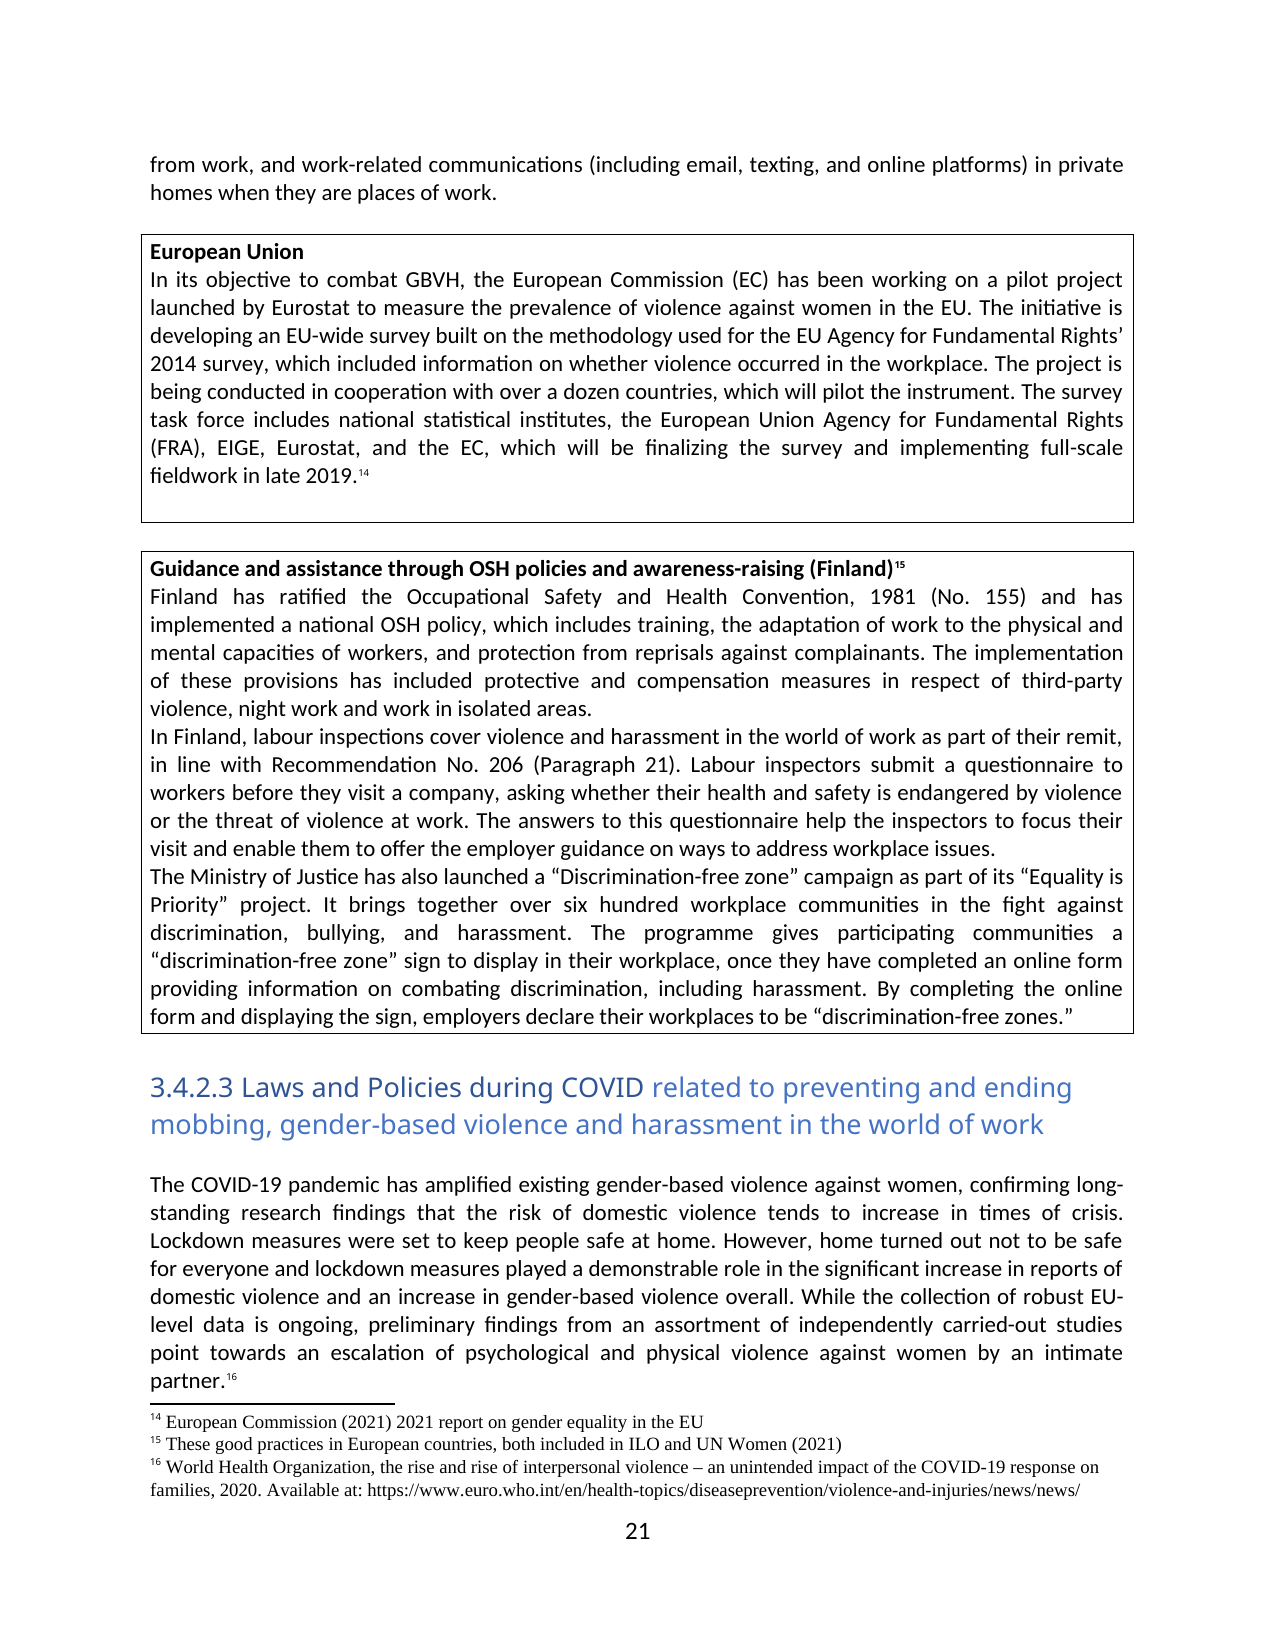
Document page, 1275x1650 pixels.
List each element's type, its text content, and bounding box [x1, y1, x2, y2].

text Finland has ratified the Occupational Safety and Health Convention, 1981 (No. 155) and has implemented a national OSH policy, which includes training, the adaptation of work to the physical and mental capacities of workers, and protection from reprisals against complainants. The implementation of these provisions has included protective and compensation measures in respect of third-party violence, night work and work in isolated areas. [150, 582, 1125, 722]
text The Ministry of Justice has also launched a “Discrimination-free zone” campaign as part of its “Equality is Priority” project. It brings together over six hundred workplace communities in the fight against discrimination, bullying, and harassment. The programme gives participating communities a “discrimination-free zone” sign to display in their workplace, once they have completed an online form providing information on combating discrimination, including harassment. By completing the online form and displaying the sign, employers declare their workplaces to be “discrimination-free zones.” [142, 859, 1133, 1033]
text The COVID-19 pandemic has amplified existing gender-based violence against women, confirming long-standing research findings that the risk of domestic violence tends to increase in times of crisis. Lockdown measures were set to keep people safe at home. However, home turned out not to be safe for everyone and lockdown measures played a demonstrable role in the significant increase in reports of domestic violence and an increase in gender-based violence overall. While the collection of robust EU-level data is ongoing, preliminary findings from an assortment of independently carried-out studies point towards an escalation of psychological and physical violence against women by an intimate partner. [150, 1170, 1125, 1394]
text European Union [142, 235, 1133, 265]
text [150, 150, 1125, 206]
text 3.4.2.3 Laws and Policies during COVID related to preventing and ending mobbing, gender-based violence and harassment in the world of work [150, 1068, 1125, 1142]
text In Finland, labour inspections cover violence and harassment in the world of work as part of their remit, in line with Recommendation No. 206 (Paragraph 21). Labour inspectors submit a questionnaire to workers before they visit a company, asking whether their health and safety is endangered by violence or the threat of violence at work. The answers to this questionnaire help the inspectors to focus their visit and enable them to offer the employer guidance on ways to address workplace issues. [150, 722, 1125, 859]
text Guidance and assistance through OSH policies and awareness-raising (Finland) [142, 552, 1133, 582]
text In its objective to combat GBVH, the European Commission (EC) has been working on a pilot project launched by Eurostat to measure the prevalence of violence against women in the EU. The initiative is developing an EU-wide survey built on the methodology used for the EU Agency for Fundamental Rights’ 2014 survey, which included information on whether violence occurred in the workplace. The project is being conducted in cooperation with over a dozen countries, which will pilot the instrument. The survey task force includes national statistical institutes, the European Union Agency for Fundamental Rights (FRA), EIGE, Eurostat, and the EC, which will be finalizing the survey and implementing full-scale fieldwork in late 2019. [150, 265, 1125, 489]
